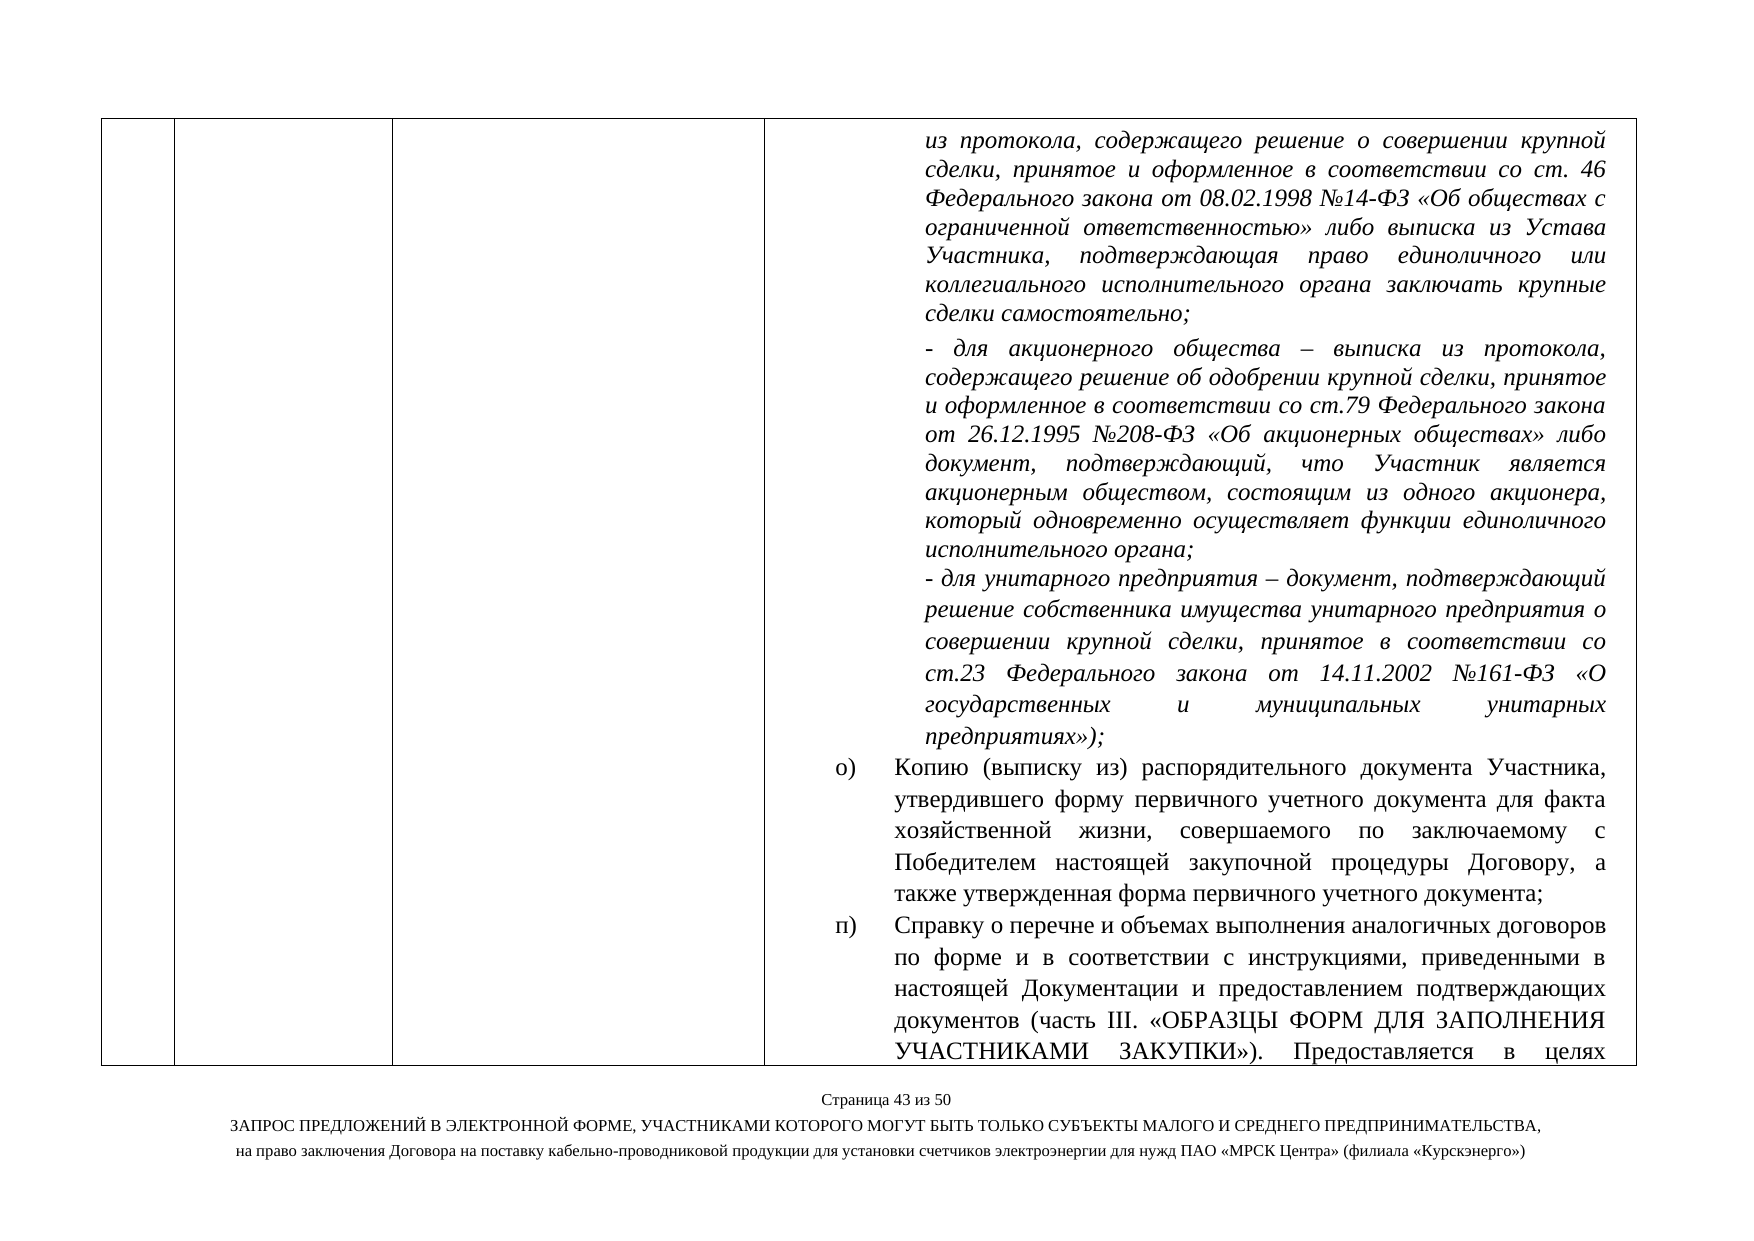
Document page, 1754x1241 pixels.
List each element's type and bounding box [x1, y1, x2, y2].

table_cell [765, 119, 1636, 1065]
table_cell [393, 119, 764, 1065]
table_cell [175, 119, 392, 1065]
table_cell [102, 119, 174, 1065]
